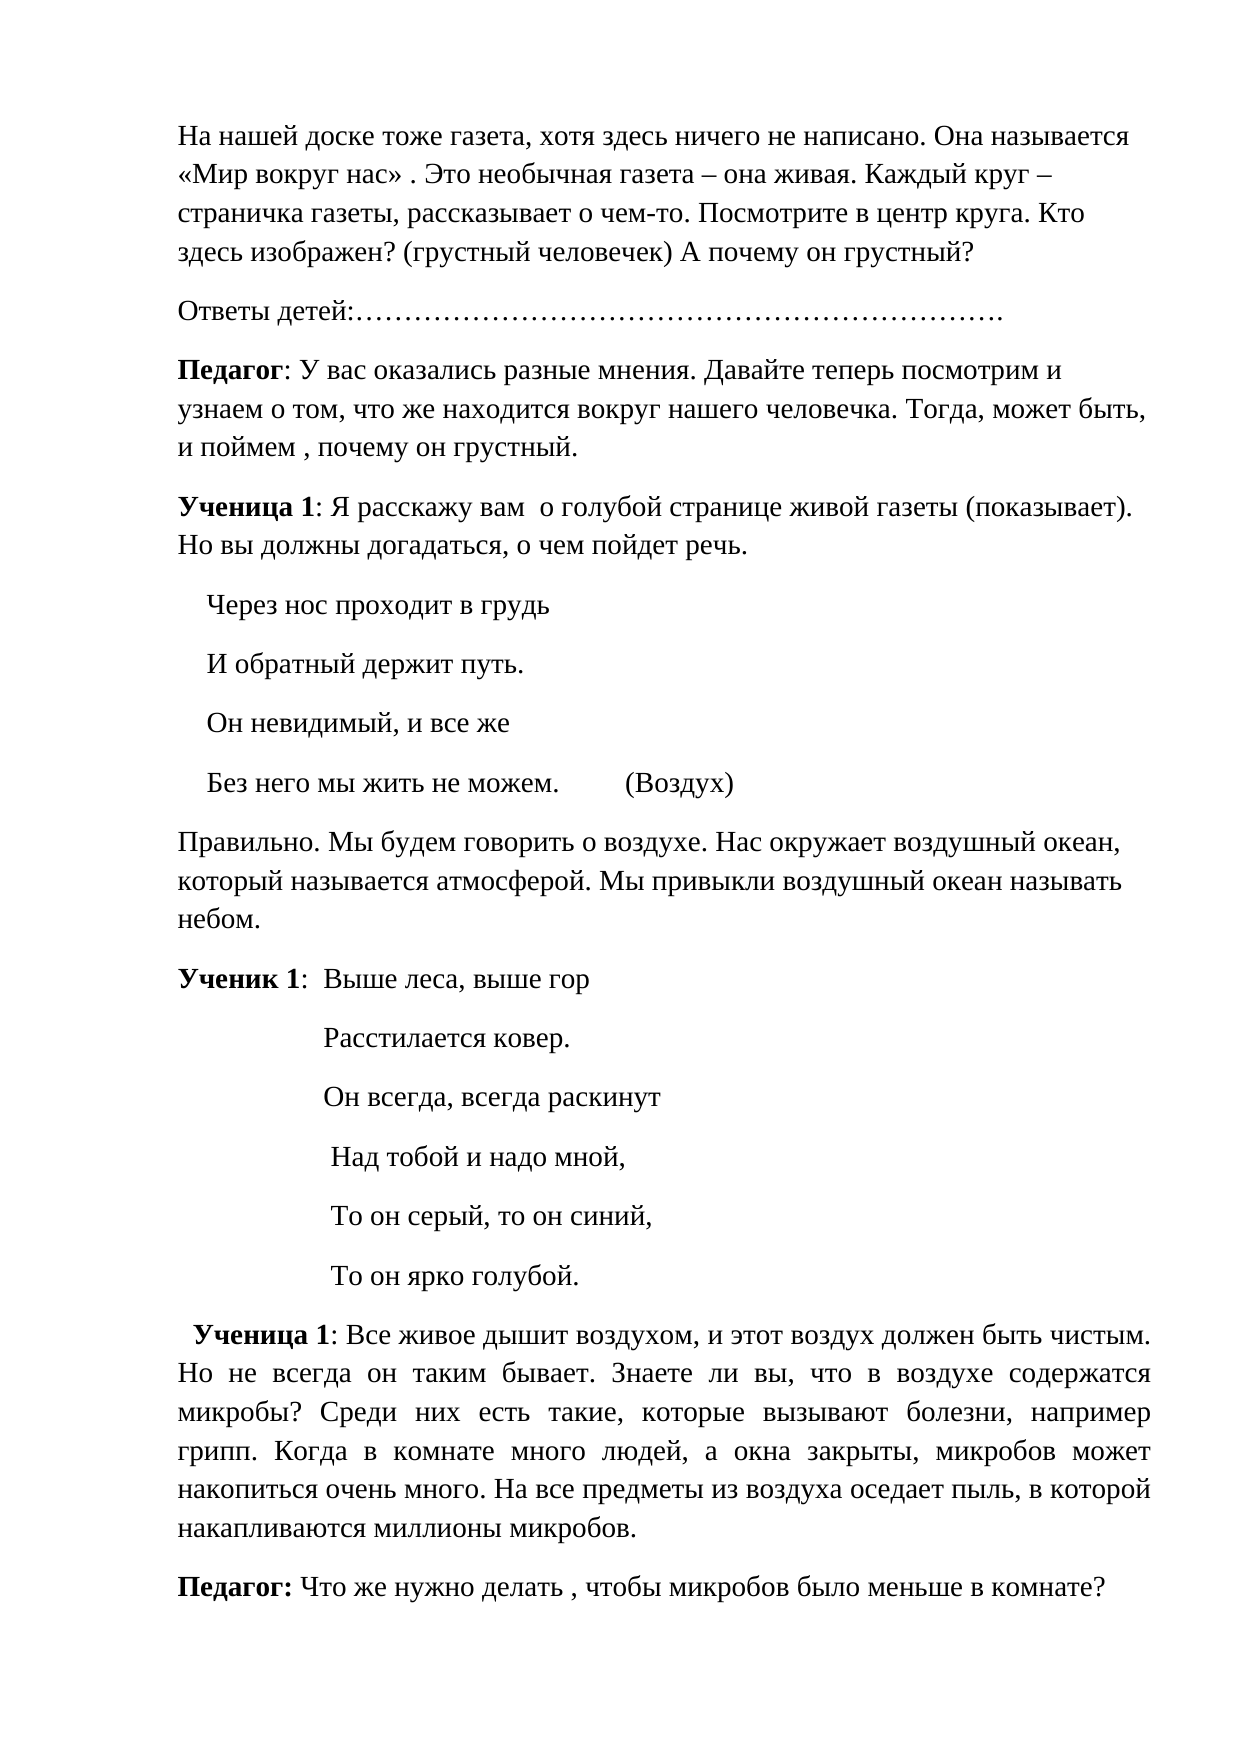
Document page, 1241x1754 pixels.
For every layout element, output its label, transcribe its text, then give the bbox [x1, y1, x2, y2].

text Ответы детей:…………………………………………………………. [177, 293, 1152, 327]
text Ученик 1: Выше леса, выше гор [177, 961, 1152, 994]
text То он ярко голубой. [177, 1258, 1152, 1291]
text На нашей доске тоже газета, хотя здесь ничего не написано. Она называется «Мир вокруг нас» . Это необычная газета – она живая. Каждый круг – страничка газеты, рассказывает о чем-то. Посмотрите в центр круга. Кто здесь изображен? (грустный человечек) А почему он грустный? [177, 118, 1152, 267]
text Педагог: У вас оказались разные мнения. Давайте теперь посмотрим и узнаем о том, что же находится вокруг нашего человечка. Тогда, может быть, и поймем , почему он грустный. [177, 352, 1152, 463]
text Расстилается ковер. [177, 1020, 1152, 1054]
text То он серый, то он синий, [177, 1198, 1152, 1232]
text Он всегда, всегда раскинут [177, 1079, 1152, 1113]
text Без него мы жить не можем. (Воздух) [177, 765, 1152, 798]
text Ученица 1: Все живое дышит воздухом, и этот воздух должен быть чистым. Но не всегда он таким бывает. Знаете ли вы, что в воздухе содержатся микробы? Среди них есть такие, которые вызывают болезни, например грипп. Когда в комнате много людей, а окна закрыты, микробов может накопиться очень много. На все предметы из воздуха оседает пыль, в которой накапливаются миллионы микробов. [177, 1317, 1152, 1543]
text И обратный держит путь. [177, 646, 1152, 680]
text Правильно. Мы будем говорить о воздухе. Нас окружает воздушный океан, который называется атмосферой. Мы привыкли воздушный океан называть небом. [177, 824, 1152, 935]
text Он невидимый, и все же [177, 706, 1152, 739]
text Педагог: Что же нужно делать , чтобы микробов было меньше в комнате? [177, 1569, 1152, 1603]
text Через нос проходит в грудь [177, 587, 1152, 620]
text Над тобой и надо мной, [177, 1139, 1152, 1172]
text Ученица 1: Я расскажу вам о голубой странице живой газеты (показывает). Но вы должны догадаться, о чем пойдет речь. [177, 489, 1152, 561]
